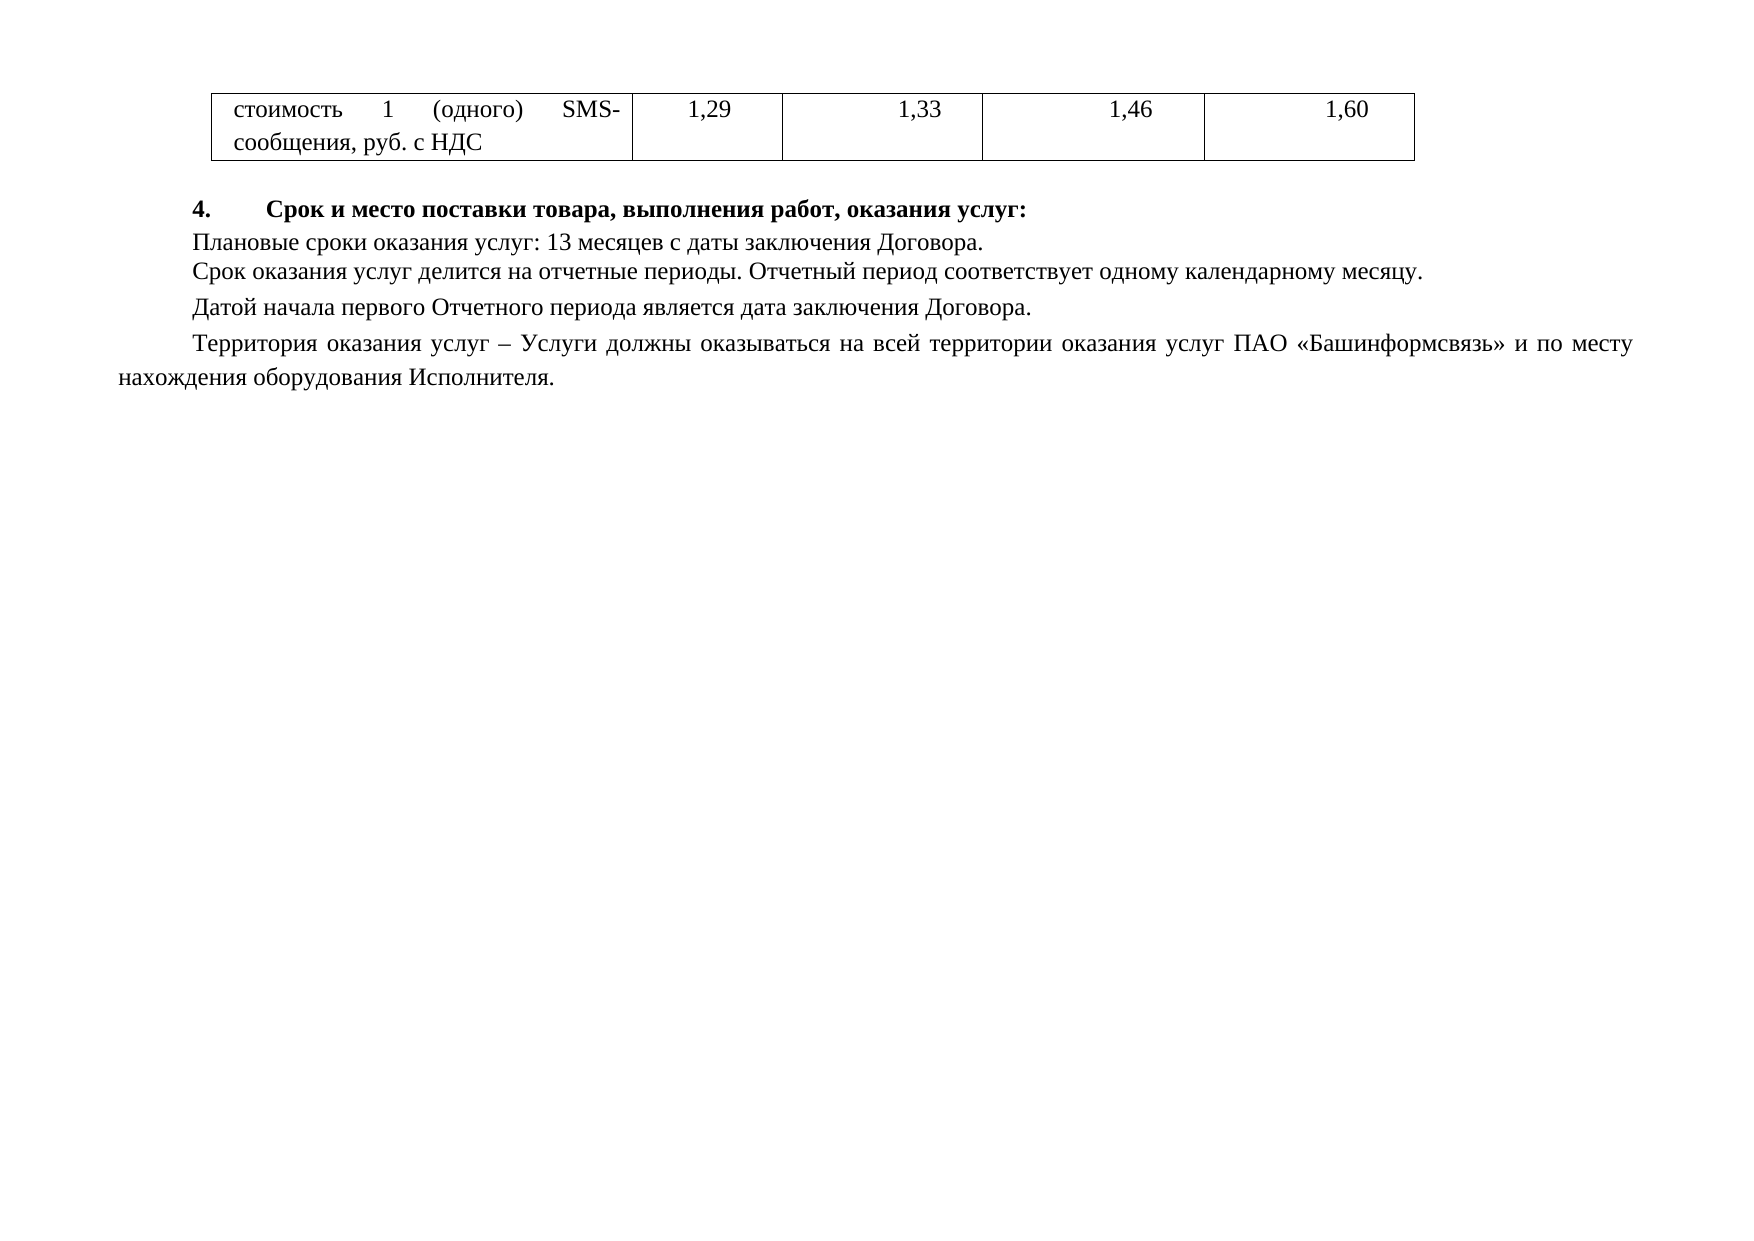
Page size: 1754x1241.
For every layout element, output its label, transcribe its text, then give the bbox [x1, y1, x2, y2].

table_cell 1,60 [1205, 94, 1414, 160]
table_cell 1,29 [633, 94, 782, 160]
text Плановые сроки оказания услуг: 13 месяцев с даты заключения Договора. [118, 227, 1631, 256]
table_cell 1,33 [783, 94, 982, 160]
text Срок оказания услуг делится на отчетные периоды. Отчетный период соответствует одному календарному месяцу. [118, 256, 1631, 285]
list Срок и место поставки товара, выполнения работ, оказания услуг: [118, 194, 1636, 223]
text Датой начала первого Отчетного периода является дата заключения Договора. [118, 292, 1631, 321]
table_cell 1,46 [983, 94, 1204, 160]
table_cell стоимость 1 (одного) SMS- сообщения, руб. с НДС [212, 94, 632, 160]
text Территория оказания услуг – Услуги должны оказываться на всей территории оказания услуг ПАО «Башинформсвязь» и по месту нахождения оборудования Исполнителя. [118, 328, 1636, 390]
